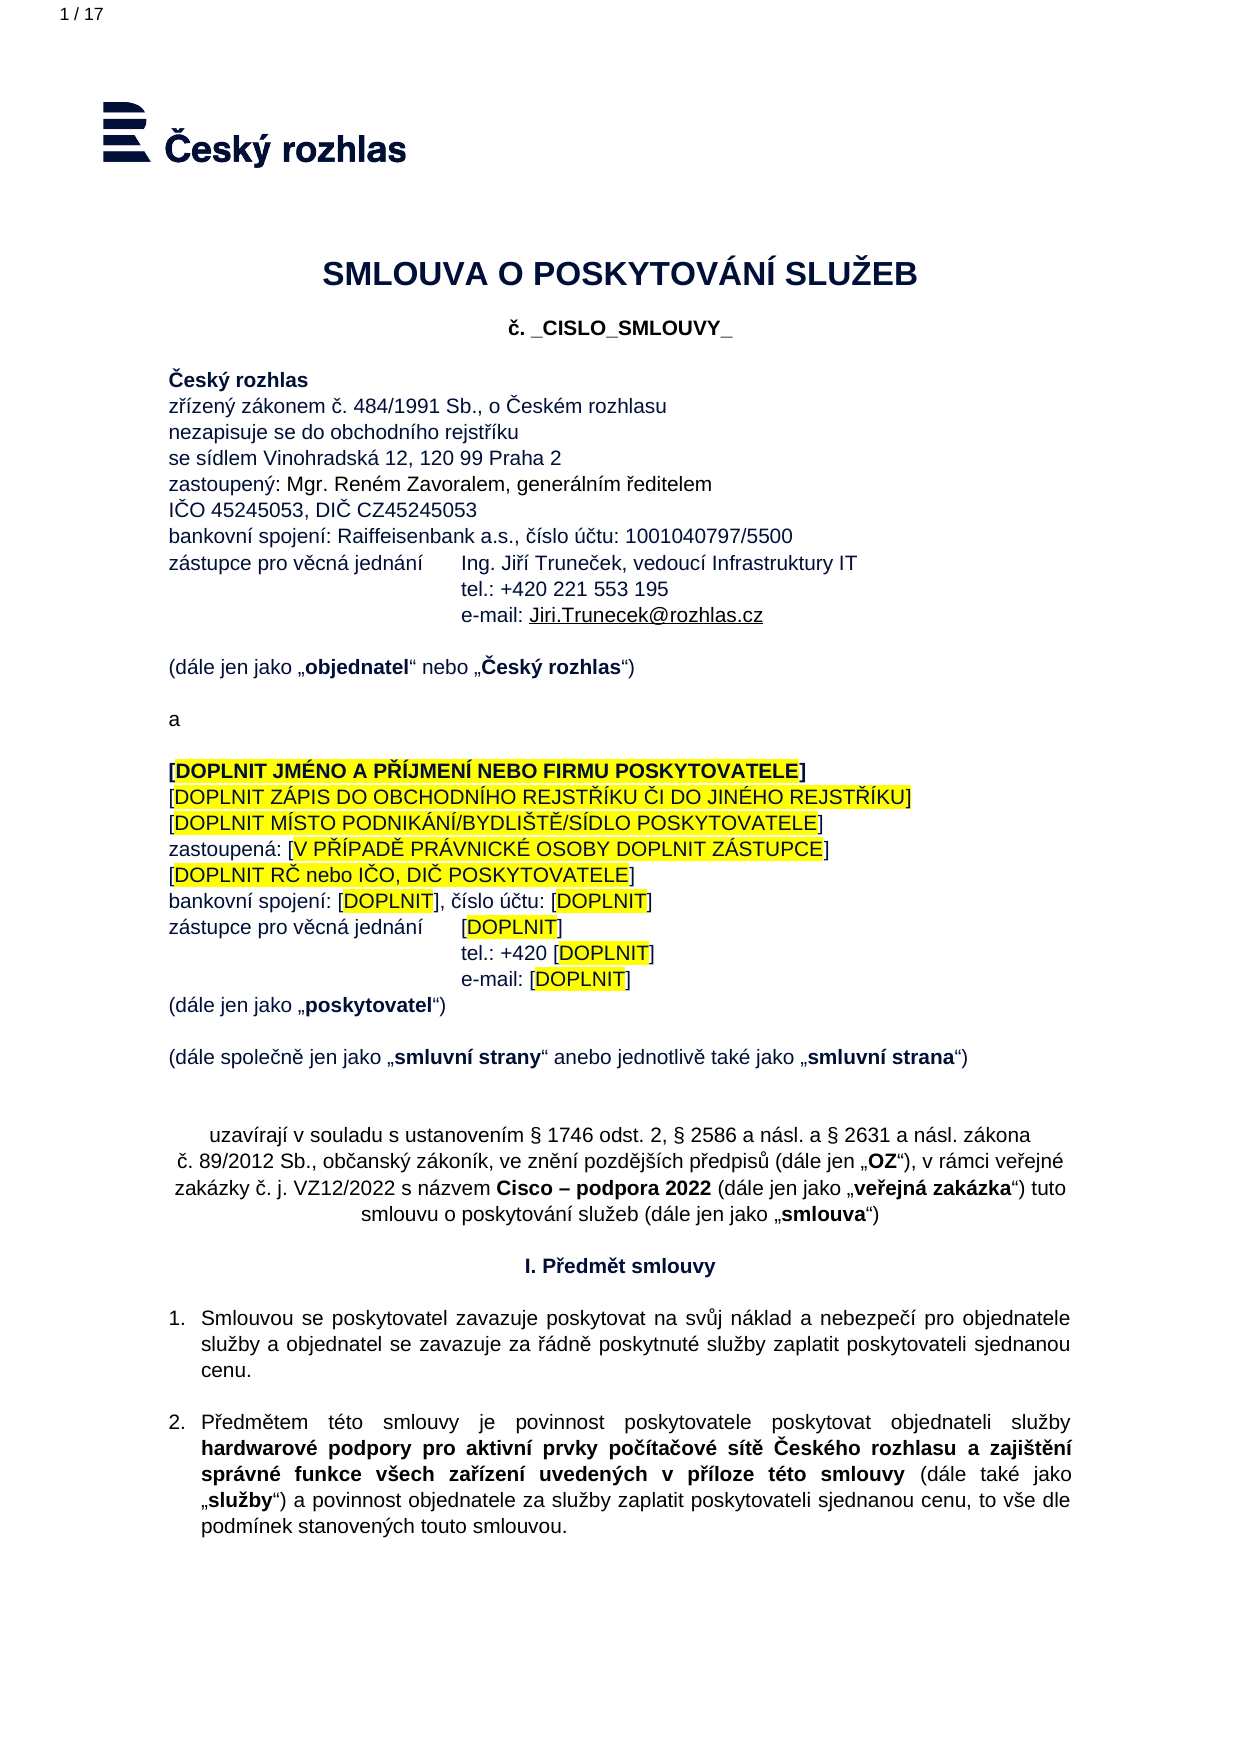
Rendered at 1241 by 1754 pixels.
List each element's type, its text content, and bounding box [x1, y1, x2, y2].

subtitle Předmět smlouvy [168, 1252, 1072, 1278]
text a [168, 705, 1072, 731]
text nezapisuje se do obchodního rejstříku [168, 419, 1072, 445]
text uzavírají v souladu s ustanovením § 1746 odst. 2, § 2586 a násl. a § 2631 a násl. zákona č. 89/2012 Sb., občanský zákoník, ve znění pozdějších předpisů (dále jen „OZ“), v rámci veřejné zakázky č. j. VZ12/2022 s názvem Cisco – podpora 2022 (dále jen jako „veřejná zakázka“) tuto smlouvu o poskytování služeb (dále jen jako „smlouva“) [168, 1122, 1072, 1226]
text č. _CISLO_SMLOUVY_ [168, 315, 1072, 341]
text zástupce pro věcná jednání Ing. Jiří Truneček, vedoucí Infrastruktury IT [168, 549, 1072, 575]
text zřízený zákonem č. 484/1991 Sb., o Českém rozhlasu [168, 393, 1072, 419]
text e-mail: Jiri.Trunecek@rozhlas.cz [168, 601, 1072, 627]
text IČO 45245053, DIČ CZ45245053 [168, 497, 1072, 523]
text e-mail: [DOPLNIT] [168, 966, 1072, 992]
text (dále jen jako „objednatel“ nebo „Český rozhlas“) [168, 653, 1072, 679]
text [DOPLNIT RČ nebo IČO, DIČ POSKYTOVATELE] [168, 862, 1072, 888]
picture [103, 102, 406, 168]
text zastoupená: [V PŘÍPADĚ PRÁVNICKÉ OSOBY DOPLNIT ZÁSTUPCE] [168, 836, 1072, 862]
text [DOPLNIT MÍSTO PODNIKÁNÍ/BYDLIŠTĚ/SÍDLO POSKYTOVATELE] [168, 809, 1072, 836]
list Předmětem této smlouvy je povinnost poskytovatele poskytovat objednateli služby hardwarové podpory pro aktivní prvky počítačové sítě Českého rozhlasu a zajištění správné funkce všech zařízení uvedených v příloze této smlouvy (dále také jako „služby“) a povinnost objednatele za služby zaplatit poskytovateli sjednanou cenu, to vše dle podmínek stanovených touto smlouvou. [168, 1408, 1072, 1539]
text (dále jen jako „poskytovatel“) [168, 992, 1072, 1018]
text bankovní spojení: Raiffeisenbank a.s., číslo účtu: 1001040797/5500 [168, 523, 1072, 549]
text zástupce pro věcná jednání [DOPLNIT] [168, 914, 1072, 940]
title SMLOUVA O POSKYTOVÁNÍ SLUŽEB [168, 250, 1072, 294]
text tel.: +420 221 553 195 [168, 575, 1072, 601]
text zastoupený: Mgr. Reném Zavoralem, generálním ředitelem [168, 471, 1072, 497]
list Smlouvou se poskytovatel zavazuje poskytovat na svůj náklad a nebezpečí pro objednatele služby a objednatel se zavazuje za řádně poskytnuté služby zaplatit poskytovateli sjednanou cenu. [168, 1304, 1072, 1382]
text [DOPLNIT ZÁPIS DO OBCHODNÍHO REJSTŘÍKU ČI DO JINÉHO REJSTŘÍKU] [168, 783, 1072, 809]
text se sídlem Vinohradská 12, 120 99 Praha 2 [168, 445, 1072, 471]
text Český rozhlas [168, 367, 1072, 393]
text (dále společně jen jako „smluvní strany“ anebo jednotlivě také jako „smluvní strana“) [168, 1044, 1072, 1070]
text bankovní spojení: [DOPLNIT], číslo účtu: [DOPLNIT] [168, 888, 1072, 914]
text tel.: +420 [DOPLNIT] [168, 940, 1072, 966]
text [DOPLNIT JMÉNO A PŘÍJMENÍ NEBO FIRMU POSKYTOVATELE] [168, 757, 1072, 783]
